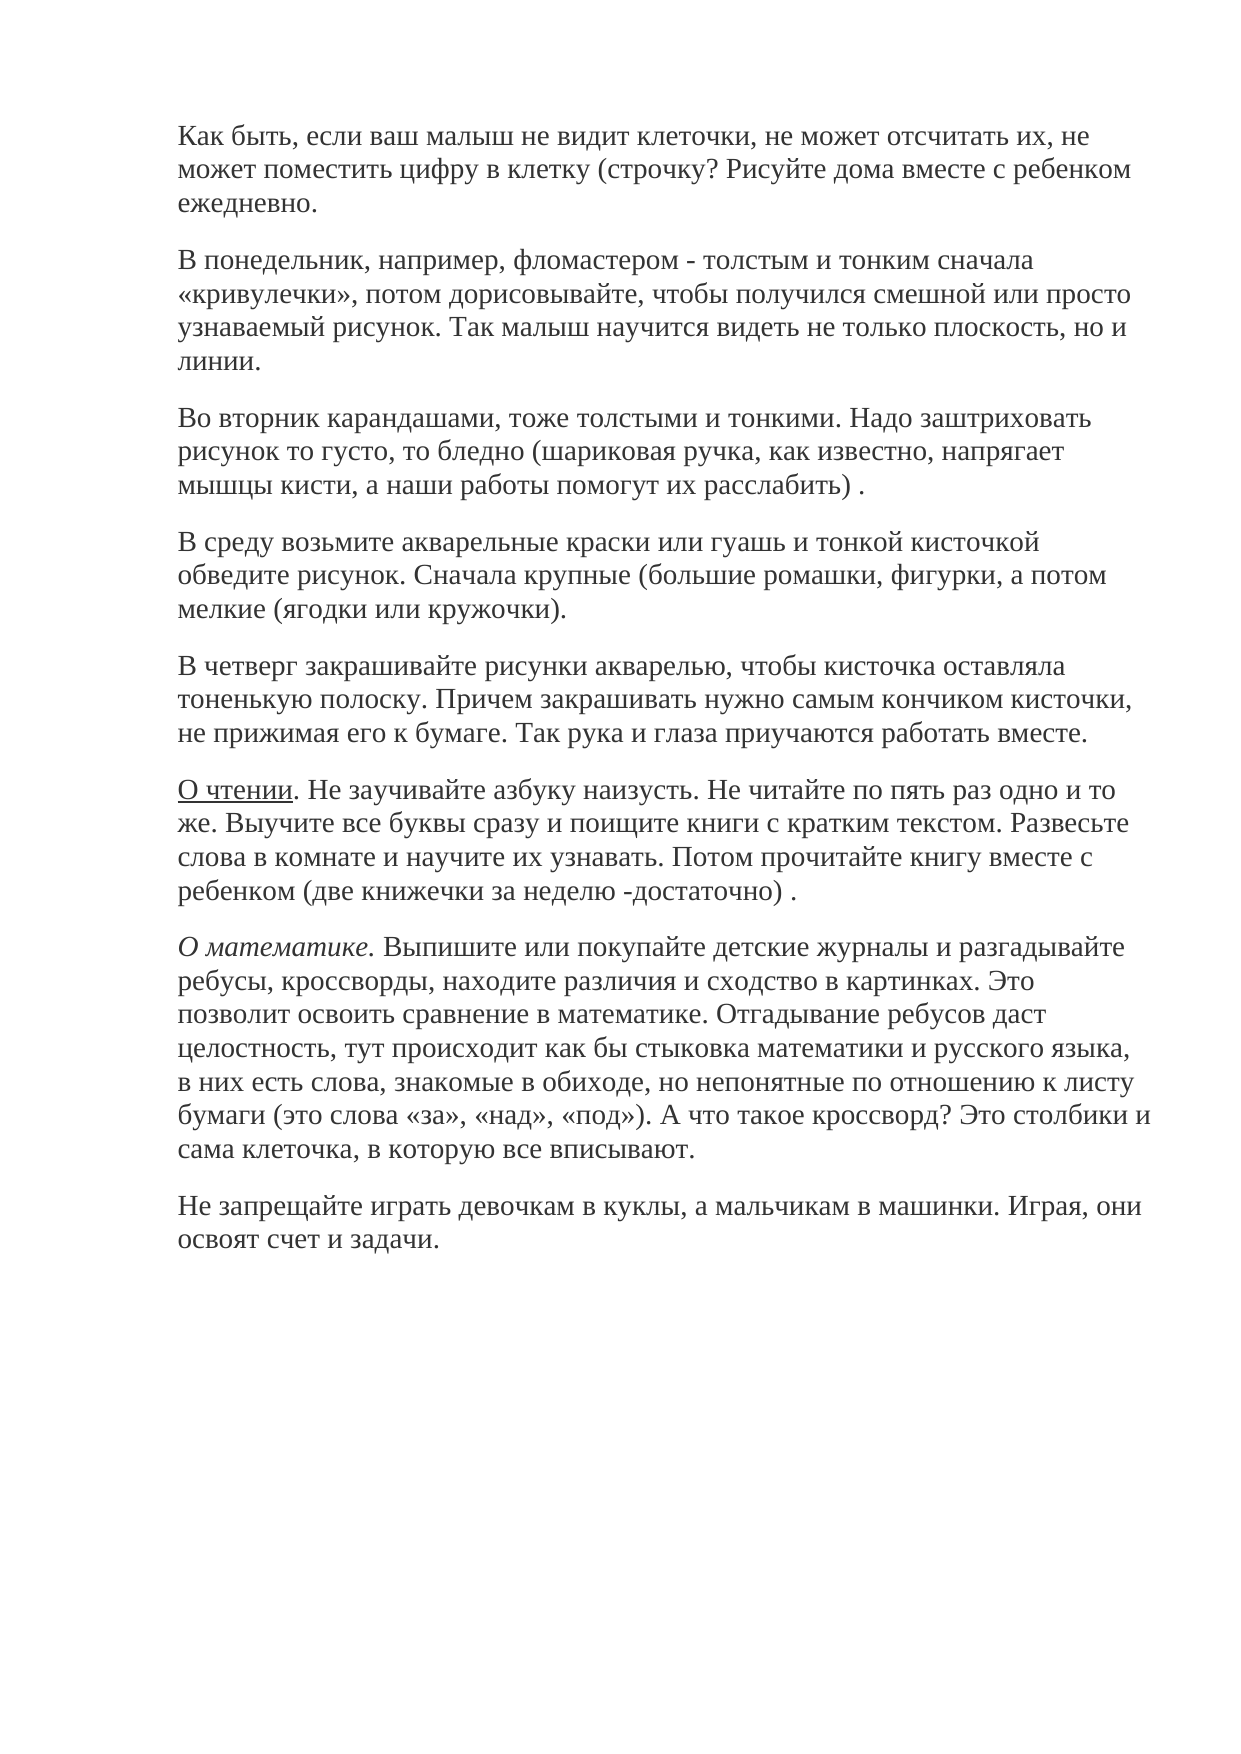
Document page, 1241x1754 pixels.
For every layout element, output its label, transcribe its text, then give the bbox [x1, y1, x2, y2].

text Во вторник карандашами, тоже толстыми и тонкими. Надо заштриховать рисунок то густо, то бледно (шариковая ручка, как известно, напрягает мышцы кисти, а наши работы помогут их расслабить) . [177, 400, 1152, 500]
text В понедельник, например, фломастером - толстым и тонким сначала «кривулечки», потом дорисовывайте, чтобы получился смешной или просто узнаваемый рисунок. Так малыш научится видеть не только плоскость, но и линии. [177, 242, 1152, 376]
text В среду возьмите акварельные краски или гуашь и тонкой кисточкой обведите рисунок. Сначала крупные (большие ромашки, фигурки, а потом мелкие (ягодки или кружочки). [177, 524, 1152, 624]
text О чтении. Не заучивайте азбуку наизусть. Не читайте по пять раз одно и то же. Выучите все буквы сразу и поищите книги с кратким текстом. Развесьте слова в комнате и научите их узнавать. Потом прочитайте книгу вместе с ребенком (две книжечки за неделю -достаточно) . [177, 772, 1152, 906]
text О математике. Выпишите или покупайте детские журналы и разгадывайте ребусы, кроссворды, находите различия и сходство в картинках. Это позволит освоить сравнение в математике. Отгадывание ребусов даст целостность, тут происходит как бы стыковка математики и русского языка, в них есть слова, знакомые в обиходе, но непонятные по отношению к листу бумаги (это слова «за», «над», «под»). А что такое кроссворд? Это столбики и сама клеточка, в которую все вписывают. [177, 929, 1152, 1164]
text Как быть, если ваш малыш не видит клеточки, не может отсчитать их, не может поместить цифру в клетку (строчку? Рисуйте дома вместе с ребенком ежедневно. [177, 118, 1152, 219]
text Не запрещайте играть девочкам в куклы, а мальчикам в машинки. Играя, они освоят счет и задачи. [177, 1188, 1152, 1255]
text В четверг закрашивайте рисунки акварелью, чтобы кисточка оставляла тоненькую полоску. Причем закрашивать нужно самым кончиком кисточки, не прижимая его к бумаге. Так рука и глаза приучаются работать вместе. [177, 648, 1152, 748]
